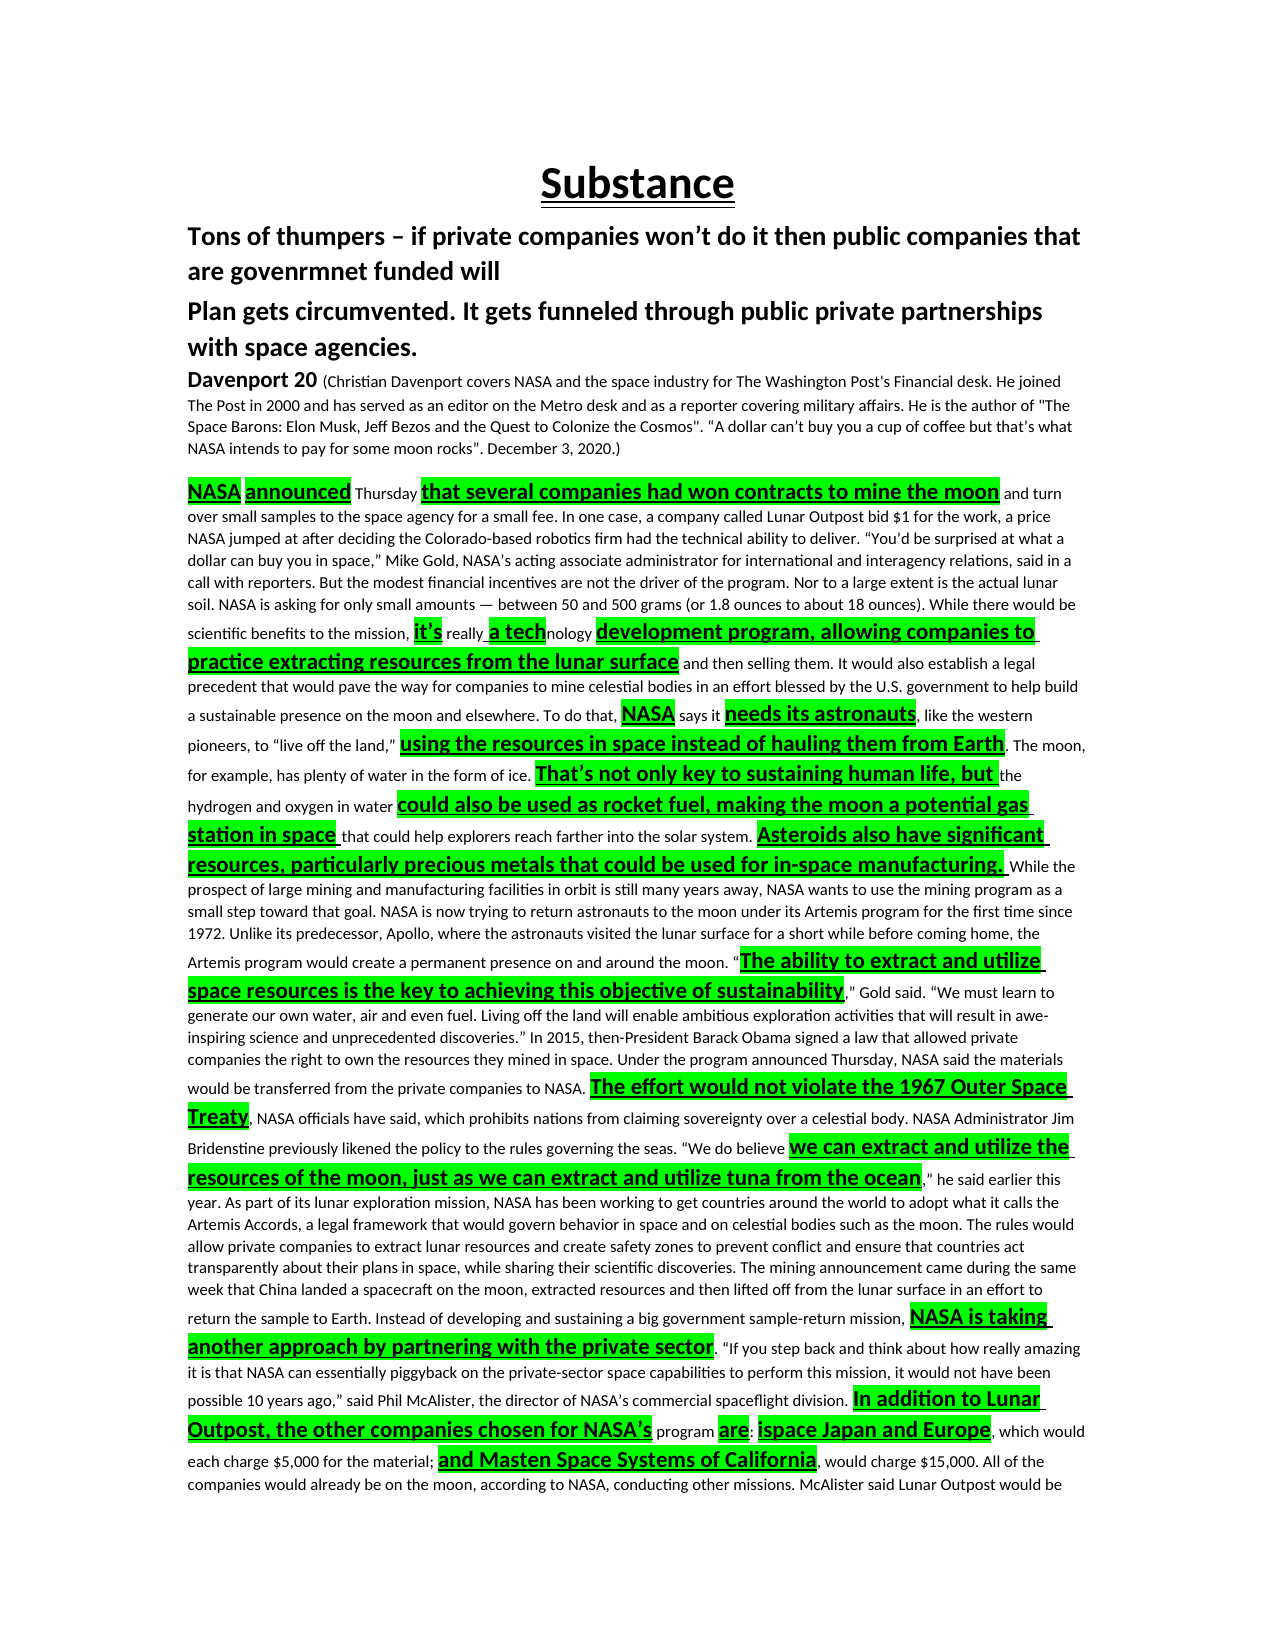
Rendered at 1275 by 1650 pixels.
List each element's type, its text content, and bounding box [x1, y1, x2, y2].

subtitle Plan gets circumvented. It gets funneled through public private partnerships with space agencies. [187, 294, 1087, 363]
subtitle Tons of thumpers – if private companies won’t do it then public companies that are govenrmnet funded will [187, 219, 1087, 287]
subtitle Substance [187, 154, 1087, 210]
text Davenport 20 (Christian Davenport covers NASA and the space industry for The Washington Post's Financial desk. He joined The Post in 2000 and has served as an editor on the Metro desk and as a reporter covering military affairs. He is the author of "The Space Barons: Elon Musk, Jeff Bezos and the Quest to Colonize the Cosmos". “A dollar can’t buy you a cup of coffee but that’s what NASA intends to pay for some moon rocks”. December 3, 2020.) [187, 365, 1087, 459]
